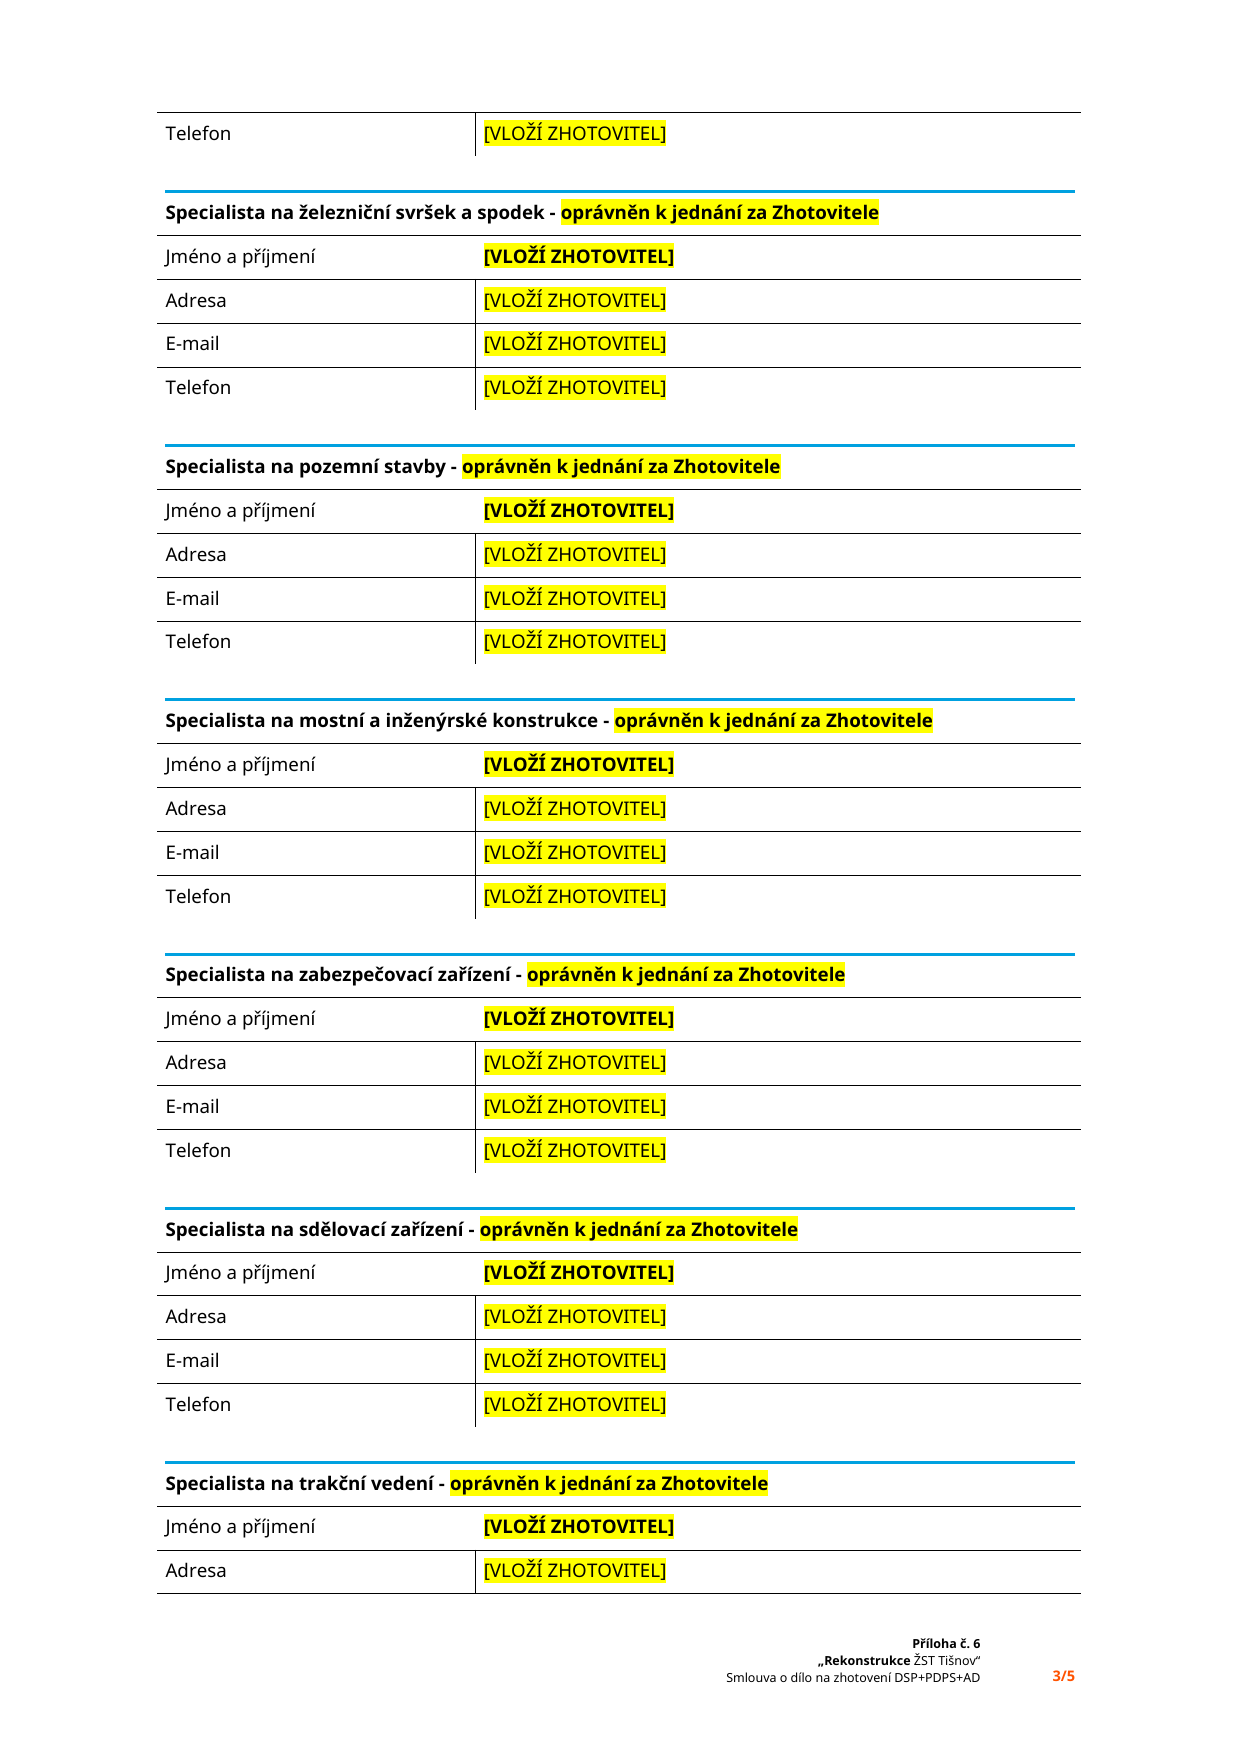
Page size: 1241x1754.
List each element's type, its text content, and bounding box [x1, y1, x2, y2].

table_header [VLOŽÍ ZHOTOVITEL] [475, 1507, 1081, 1549]
table_cell E-mail [157, 832, 475, 875]
table_cell [VLOŽÍ ZHOTOVITEL] [476, 832, 1081, 875]
table_header Jméno a příjmení [157, 490, 475, 533]
text Specialista na mostní a inženýrské konstrukce - oprávněn k jednání za Zhotovitele [165, 701, 1075, 733]
table_cell Telefon [157, 113, 475, 156]
table_cell [VLOŽÍ ZHOTOVITEL] [476, 622, 1081, 664]
table_header [VLOŽÍ ZHOTOVITEL] [475, 744, 1081, 787]
table_header [VLOŽÍ ZHOTOVITEL] [475, 490, 1081, 533]
table_cell [VLOŽÍ ZHOTOVITEL] [476, 1130, 1081, 1173]
table_cell [VLOŽÍ ZHOTOVITEL] [476, 1086, 1081, 1129]
table_cell [VLOŽÍ ZHOTOVITEL] [476, 368, 1081, 410]
table_cell [VLOŽÍ ZHOTOVITEL] [476, 578, 1081, 621]
table_header Jméno a příjmení [157, 1253, 475, 1295]
table_cell [VLOŽÍ ZHOTOVITEL] [476, 876, 1081, 918]
table_cell [VLOŽÍ ZHOTOVITEL] [476, 280, 1081, 322]
text Specialista na trakční vedení - oprávněn k jednání za Zhotovitele [165, 1464, 1075, 1496]
table_cell Adresa [157, 280, 475, 322]
table_cell E-mail [157, 324, 475, 366]
table_cell [VLOŽÍ ZHOTOVITEL] [476, 324, 1081, 366]
table_cell Telefon [157, 1130, 475, 1173]
text Specialista na zabezpečovací zařízení - oprávněn k jednání za Zhotovitele [165, 956, 1075, 987]
table_header Jméno a příjmení [157, 998, 475, 1041]
table_cell Adresa [157, 788, 475, 831]
table_cell [VLOŽÍ ZHOTOVITEL] [476, 1384, 1081, 1427]
table_cell Telefon [157, 876, 475, 918]
table_cell Telefon [157, 368, 475, 410]
table_cell E-mail [157, 1340, 475, 1383]
table_cell [VLOŽÍ ZHOTOVITEL] [476, 534, 1081, 577]
text Specialista na sdělovací zařízení - oprávněn k jednání za Zhotovitele [165, 1210, 1075, 1241]
table_cell Adresa [157, 1042, 475, 1085]
table_cell [VLOŽÍ ZHOTOVITEL] [476, 788, 1081, 831]
table_cell [VLOŽÍ ZHOTOVITEL] [476, 1296, 1081, 1339]
table_header [VLOŽÍ ZHOTOVITEL] [475, 1253, 1081, 1295]
table_cell [VLOŽÍ ZHOTOVITEL] [476, 1551, 1081, 1593]
table_cell Telefon [157, 1384, 475, 1427]
table_header [VLOŽÍ ZHOTOVITEL] [475, 998, 1081, 1041]
table_cell E-mail [157, 578, 475, 621]
table_cell [VLOŽÍ ZHOTOVITEL] [476, 1340, 1081, 1383]
table_cell [VLOŽÍ ZHOTOVITEL] [476, 1042, 1081, 1085]
text Specialista na pozemní stavby - oprávněn k jednání za Zhotovitele [165, 447, 1075, 479]
text Specialista na železniční svršek a spodek - oprávněn k jednání za Zhotovitele [165, 193, 1075, 225]
table_cell E-mail [157, 1086, 475, 1129]
table_header Jméno a příjmení [157, 744, 475, 787]
table_cell Adresa [157, 1551, 475, 1593]
table_header Jméno a příjmení [157, 236, 475, 279]
table_header Jméno a příjmení [157, 1507, 475, 1549]
table_cell [VLOŽÍ ZHOTOVITEL] [476, 113, 1081, 156]
table_cell Adresa [157, 534, 475, 577]
table_cell Adresa [157, 1296, 475, 1339]
table_cell Telefon [157, 622, 475, 664]
table_header [VLOŽÍ ZHOTOVITEL] [475, 236, 1081, 279]
